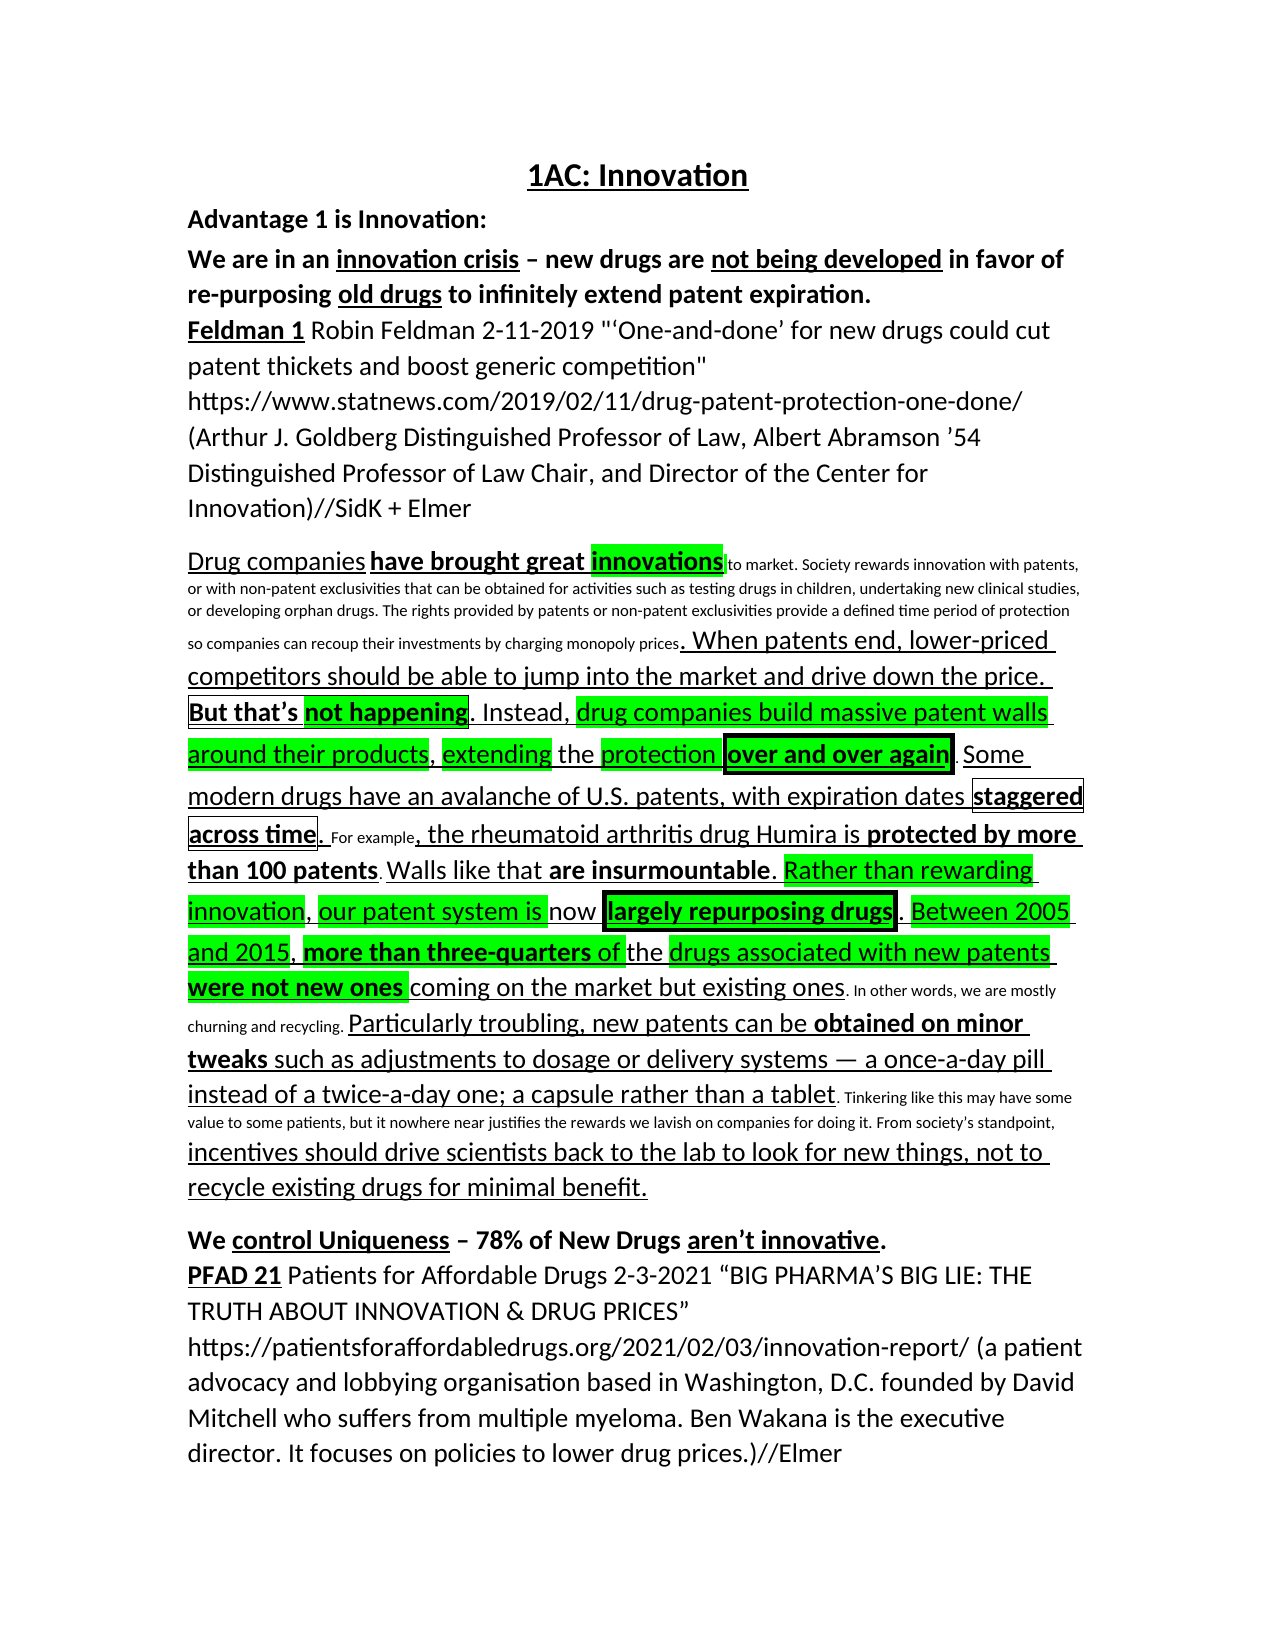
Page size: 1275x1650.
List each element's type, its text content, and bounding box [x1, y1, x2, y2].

text Drug companies have brought great innovations to market. Society rewards innovation with patents, or with non-patent exclusivities that can be obtained for activities such as testing drugs in children, undertaking new clinical studies, or developing orphan drugs. The rights provided by patents or non-patent exclusivities provide a defined time period of protection so companies can recoup their investments by charging monopoly prices. When patents end, lower-priced competitors should be able to jump into the market and drive down the price. But that’s not happening. Instead, drug companies build massive patent walls around their products, extending the protection over and over again. Some modern drugs have an avalanche of U.S. patents, with expiration dates staggered across time. For example, the rheumatoid arthritis drug Humira is protected by more than 100 patents. Walls like that are insurmountable. Rather than rewarding innovation, our patent system is now largely repurposing drugs. Between 2005 and 2015, more than three-quarters of the drugs associated with new patents were not new ones coming on the market but existing ones. In other words, we are mostly churning and recycling. Particularly troubling, new patents can be obtained on minor tweaks such as adjustments to dosage or delivery systems — a once-a-day pill instead of a twice-a-day one; a capsule rather than a tablet. Tinkering like this may have some value to some patients, but it nowhere near justifies the rewards we lavish on companies for doing it. From society’s standpoint, incentives should drive scientists back to the lab to look for new things, not to recycle existing drugs for minimal benefit. [187, 544, 1087, 1203]
text PFAD 21 Patients for Affordable Drugs 2-3-2021 “BIG PHARMA’S BIG LIE: THE TRUTH ABOUT INNOVATION & DRUG PRICES” https://patientsforaffordabledrugs.org/2021/02/03/innovation-report/ (a patient advocacy and lobbying organisation based in Washington, D.C. founded by David Mitchell who suffers from multiple myeloma. Ben Wakana is the executive director. It focuses on policies to lower drug prices.)//Elmer [187, 1258, 1087, 1469]
text Feldman 1 Robin Feldman 2-11-2019 "‘One-and-done’ for new drugs could cut patent thickets and boost generic competition" https://www.statnews.com/2019/02/11/drug-patent-protection-one-done/ (Arthur J. Goldberg Distinguished Professor of Law, Albert Abramson ’54 Distinguished Professor of Law Chair, and Director of the Center for Innovation)//SidK + Elmer [187, 313, 1087, 524]
subtitle Advantage 1 is Innovation: [187, 202, 1087, 235]
subtitle We are in an innovation crisis – new drugs are not being developed in favor of re-purposing old drugs to infinitely extend patent expiration. [187, 242, 1087, 311]
subtitle We control Uniqueness – 78% of New Drugs aren’t innovative. [187, 1223, 1087, 1256]
subtitle 1AC: Innovation [187, 154, 1087, 195]
